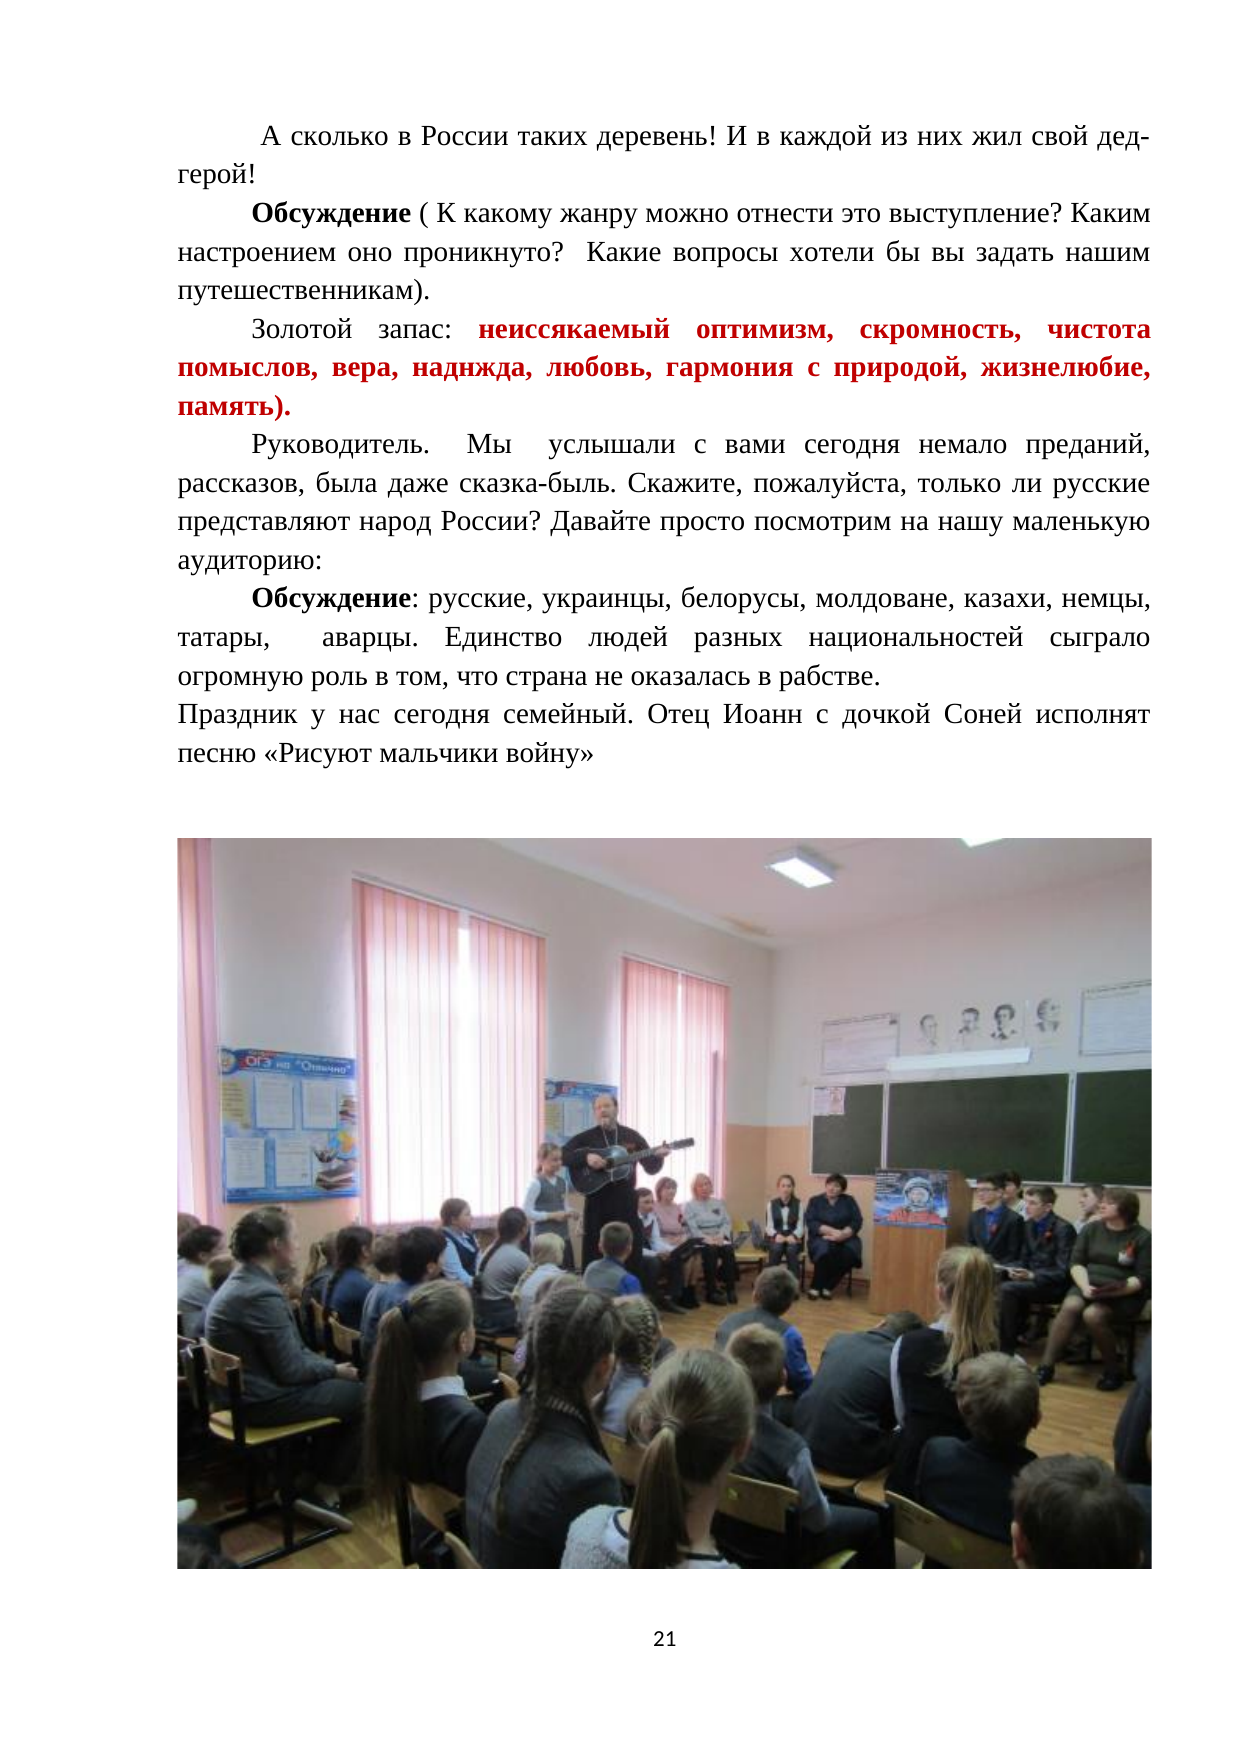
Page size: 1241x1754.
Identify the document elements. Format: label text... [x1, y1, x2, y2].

text Праздник у нас сегодня семейный. Отец Иоанн с дочкой Соней исполнят песню «Рисуют мальчики войну» [177, 730, 1152, 768]
text Золотой запас: неиссякаемый оптимизм, скромность, чистота помыслов, вера, наднжда, любовь, гармония с природой, жизнелюбие, память). [177, 383, 1152, 421]
text А сколько в России таких деревень! И в каждой из них жил свой дед-герой! [177, 118, 1152, 190]
text Руководитель. Мы услышали с вами сегодня немало преданий, рассказов, была даже сказка-быль. Скажите, пожалуйста, только ли русские представляют народ России? Давайте просто посмотрим на нашу маленькую аудиторию: [177, 426, 1152, 465]
text Обсуждение: русские, украинцы, белорусы, молдоване, казахи, немцы, татары, аварцы. Единство людей разных национальностей сыграло огромную роль в том, что страна не оказалась в рабстве. [177, 653, 1152, 691]
text Обсуждение ( К какому жанру можно отнести это выступление? Каким настроением оно проникнуто? Какие вопросы хотели бы вы задать нашим путешественникам). [177, 267, 1152, 306]
text Руководитель. Мы услышали с вами сегодня немало преданий, рассказов, была даже сказка-быль. Скажите, пожалуйста, только ли русские представляют народ России? Давайте просто посмотрим на нашу маленькую аудиторию: [177, 537, 1152, 576]
text Золотой запас: неиссякаемый оптимизм, скромность, чистота помыслов, вера, наднжда, любовь, гармония с природой, жизнелюбие, память). [177, 311, 1152, 349]
text Обсуждение ( К какому жанру можно отнести это выступление? Каким настроением оно проникнуто? Какие вопросы хотели бы вы задать нашим путешественникам). [177, 195, 1152, 234]
picture [177, 838, 1152, 1569]
text Обсуждение: русские, украинцы, белорусы, молдоване, казахи, немцы, татары, аварцы. Единство людей разных национальностей сыграло огромную роль в том, что страна не оказалась в рабстве. [177, 581, 1152, 619]
